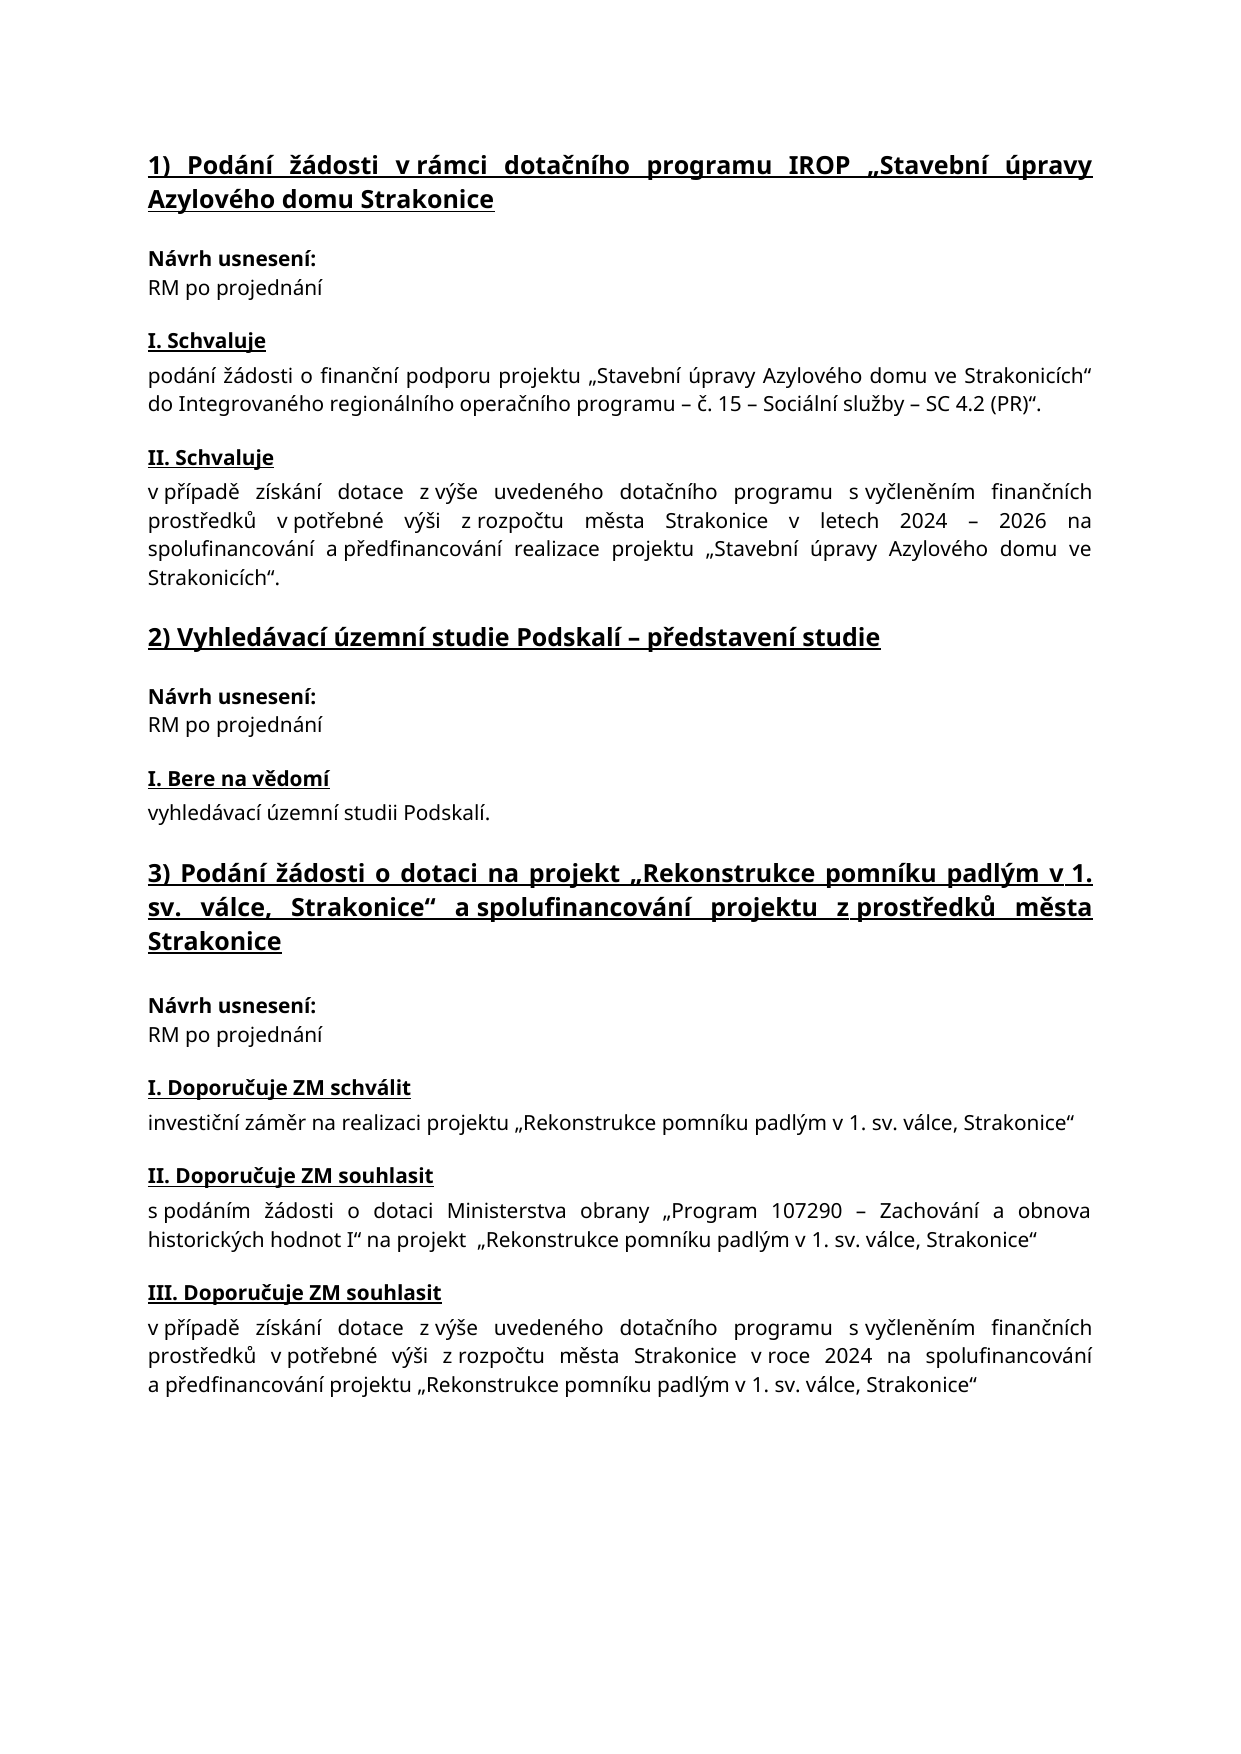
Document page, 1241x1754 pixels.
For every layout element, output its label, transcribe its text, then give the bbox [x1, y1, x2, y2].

text podání žádosti o finanční podporu projektu „Stavební úpravy Azylového domu ve Strakonicích“ do Integrovaného regionálního operačního programu – č. 15 – Sociální služby – SC 4.2 (PR)“. [148, 361, 1093, 418]
subtitle III. Doporučuje ZM souhlasit [148, 1278, 1093, 1307]
subtitle II. Schvaluje [148, 443, 1093, 471]
text Návrh usnesení: [148, 682, 1093, 710]
text v případě získání dotace z výše uvedeného dotačního programu s vyčleněním finančních prostředků v potřebné výši z rozpočtu města Strakonice v letech 2024 – 2026 na spolufinancování a předfinancování realizace projektu „Stavební úpravy Azylového domu ve Strakonicích“. [148, 477, 1093, 591]
subtitle I. Doporučuje ZM schválit [148, 1073, 1093, 1102]
subtitle I. Bere na vědomí [148, 764, 1093, 792]
text vyhledávací územní studii Podskalí. [148, 798, 1093, 827]
text investiční záměr na realizaci projektu „Rekonstrukce pomníku padlým v 1. sv. válce, Strakonice“ [148, 1108, 1093, 1137]
subtitle 3) Podání žádosti o dotaci na projekt „Rekonstrukce pomníku padlým v 1. sv. válce, Strakonice“ a spolufinancování projektu z prostředků města Strakonice [148, 885, 1093, 918]
subtitle 3) Podání žádosti o dotaci na projekt „Rekonstrukce pomníku padlým v 1. sv. válce, Strakonice“ a spolufinancování projektu z prostředků města Strakonice [148, 919, 1093, 958]
text s podáním žádosti o dotaci Ministerstva obrany „Program 107290 – Zachování a obnova historických hodnot I“ na projekt „Rekonstrukce pomníku padlým v 1. sv. válce, Strakonice“ [148, 1196, 1093, 1253]
subtitle 1) Podání žádosti v rámci dotačního programu IROP „Stavební úpravy Azylového domu Strakonice [148, 148, 1093, 176]
text RM po projednání [148, 273, 1093, 301]
subtitle 3) Podání žádosti o dotaci na projekt „Rekonstrukce pomníku padlým v 1. sv. válce, Strakonice“ a spolufinancování projektu z prostředků města Strakonice [148, 855, 1093, 884]
text Návrh usnesení: [148, 992, 1093, 1020]
text v případě získání dotace z výše uvedeného dotačního programu s vyčleněním finančních prostředků v potřebné výši z rozpočtu města Strakonice v roce 2024 na spolufinancování a předfinancování projektu „Rekonstrukce pomníku padlým v 1. sv. válce, Strakonice“ [148, 1313, 1093, 1398]
subtitle 2) Vyhledávací územní studie Podskalí – představení studie [148, 619, 1093, 653]
text Návrh usnesení: [148, 244, 1093, 273]
text RM po projednání [148, 710, 1093, 739]
subtitle 1) Podání žádosti v rámci dotačního programu IROP „Stavební úpravy Azylového domu Strakonice [148, 178, 1093, 216]
subtitle I. Schvaluje [148, 326, 1093, 354]
subtitle II. Doporučuje ZM souhlasit [148, 1162, 1093, 1190]
text RM po projednání [148, 1020, 1093, 1048]
